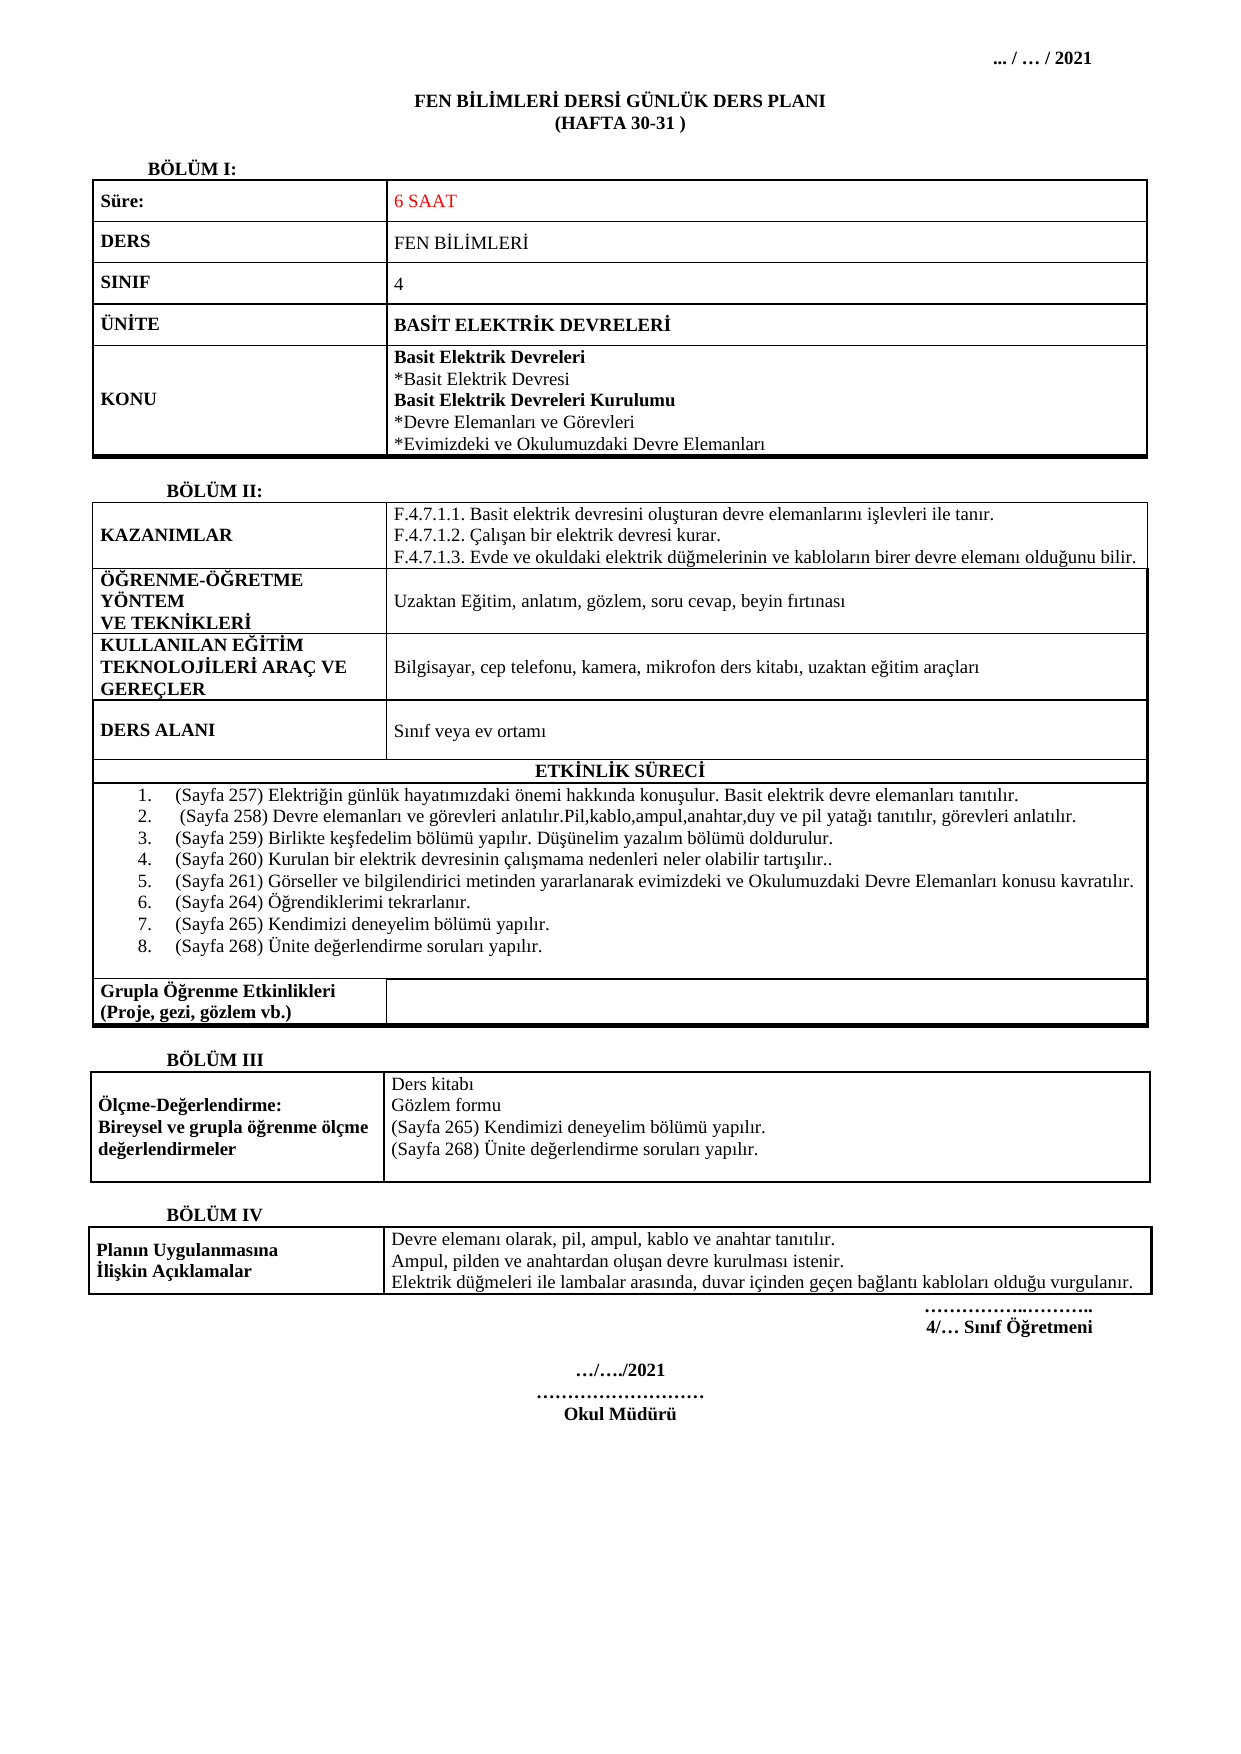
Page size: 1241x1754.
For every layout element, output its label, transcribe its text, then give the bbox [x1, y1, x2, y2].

text 4/… Sınıf Öğretmeni [148, 1316, 1092, 1338]
table_header Devre elemanı olarak, pil, ampul, kablo ve anahtar tanıtılır. Ampul, pilden ve anahtardan oluşan devre kurulması istenir. Elektrik düğmeleri ile lambalar arasında, duvar içinden geçen bağlantı kabloları olduğu vurgulanır. [385, 1228, 1150, 1293]
table_cell (Sayfa 257) Elektriğin günlük hayatımızdaki önemi hakkında konuşulur. Basit elektrik devre elemanları tanıtılır. (Sayfa 258) Devre elemanları ve görevleri anlatılır.Pil,kablo,ampul,anahtar,duy ve pil yatağı tanıtılır, görevleri anlatılır. (Sayfa 259) Birlikte keşfedelim bölümü yapılır. Düşünelim yazalım bölümü doldurulur. (Sayfa 260) Kurulan bir elektrik devresinin çalışmama nedenleri neler olabilir tartışılır.. (Sayfa 261) Görseller ve bilgilendirici metinden yararlanarak evimizdeki ve Okulumuzdaki Devre Elemanları konusu kavratılır. (Sayfa 264) Öğrendiklerimi tekrarlanır. (Sayfa 265) Kendimizi deneyelim bölümü yapılır. (Sayfa 268) Ünite değerlendirme soruları yapılır. [94, 784, 1146, 978]
subtitle BÖLÜM III [148, 1049, 1092, 1071]
table_header 6 SAAT [388, 181, 1146, 221]
table_cell KULLANILAN EĞİTİM TEKNOLOJİLERİ ARAÇ VE GEREÇLER [93, 634, 386, 699]
table_cell Uzaktan Eğitim, anlatım, gözlem, soru cevap, beyin fırtınası [387, 569, 1146, 633]
table_cell Sınıf veya ev ortamı [387, 701, 1146, 758]
text BÖLÜM I: [148, 158, 1092, 179]
table_cell FEN BİLİMLERİ [388, 222, 1146, 262]
table_cell BASİT ELEKTRİK DEVRELERİ [388, 305, 1146, 344]
text ……………………… [148, 1381, 1092, 1402]
text ……………..……….. [148, 1295, 1092, 1316]
text BÖLÜM II: [148, 480, 1092, 502]
text ... / … / 2021 [148, 47, 1092, 69]
table_cell [387, 980, 1146, 1023]
table_header Ölçme-Değerlendirme: Bireysel ve grupla öğrenme ölçme değerlendirmeler [92, 1073, 383, 1181]
subtitle BÖLÜM IV [148, 1204, 1092, 1226]
table_cell DERS ALANI [94, 701, 386, 758]
table_cell SINIF [94, 263, 386, 303]
table_cell Basit Elektrik Devreleri *Basit Elektrik Devresi Basit Elektrik Devreleri Kurulumu *Devre Elemanları ve Görevleri *Evimizdeki ve Okulumuzdaki Devre Elemanları [388, 346, 1146, 454]
text (HAFTA 30-31 ) [148, 112, 1092, 133]
text …/…./2021 [148, 1359, 1092, 1381]
table_cell Bilgisayar, cep telefonu, kamera, mikrofon ders kitabı, uzaktan eğitim araçları [387, 634, 1146, 699]
table_header KAZANIMLAR [93, 503, 386, 567]
table_cell ÖĞRENME-ÖĞRETME YÖNTEM VE TEKNİKLERİ [93, 569, 386, 633]
table_header Planın Uygulanmasına İlişkin Açıklamalar [90, 1228, 383, 1293]
table_cell 4 [388, 263, 1146, 303]
table_header Süre: [94, 181, 386, 221]
table_cell ETKİNLİK SÜRECİ [94, 760, 1146, 782]
table_cell ÜNİTE [94, 305, 386, 344]
table_header F.4.7.1.1. Basit elektrik devresini oluşturan devre elemanlarını işlevleri ile tanır. F.4.7.1.2. Çalışan bir elektrik devresi kurar. F.4.7.1.3. Evde ve okuldaki elektrik düğmelerinin ve kabloların birer devre elemanı olduğunu bilir. [387, 503, 1147, 567]
text FEN BİLİMLERİ DERSİ GÜNLÜK DERS PLANI [148, 90, 1092, 112]
table_cell KONU [94, 346, 386, 454]
text Okul Müdürü [148, 1402, 1092, 1424]
table_header Ders kitabı Gözlem formu (Sayfa 265) Kendimizi deneyelim bölümü yapılır. (Sayfa 268) Ünite değerlendirme soruları yapılır. [385, 1073, 1149, 1181]
table_cell Grupla Öğrenme Etkinlikleri (Proje, gezi, gözlem vb.) [94, 979, 386, 1023]
table_cell DERS [94, 222, 386, 262]
